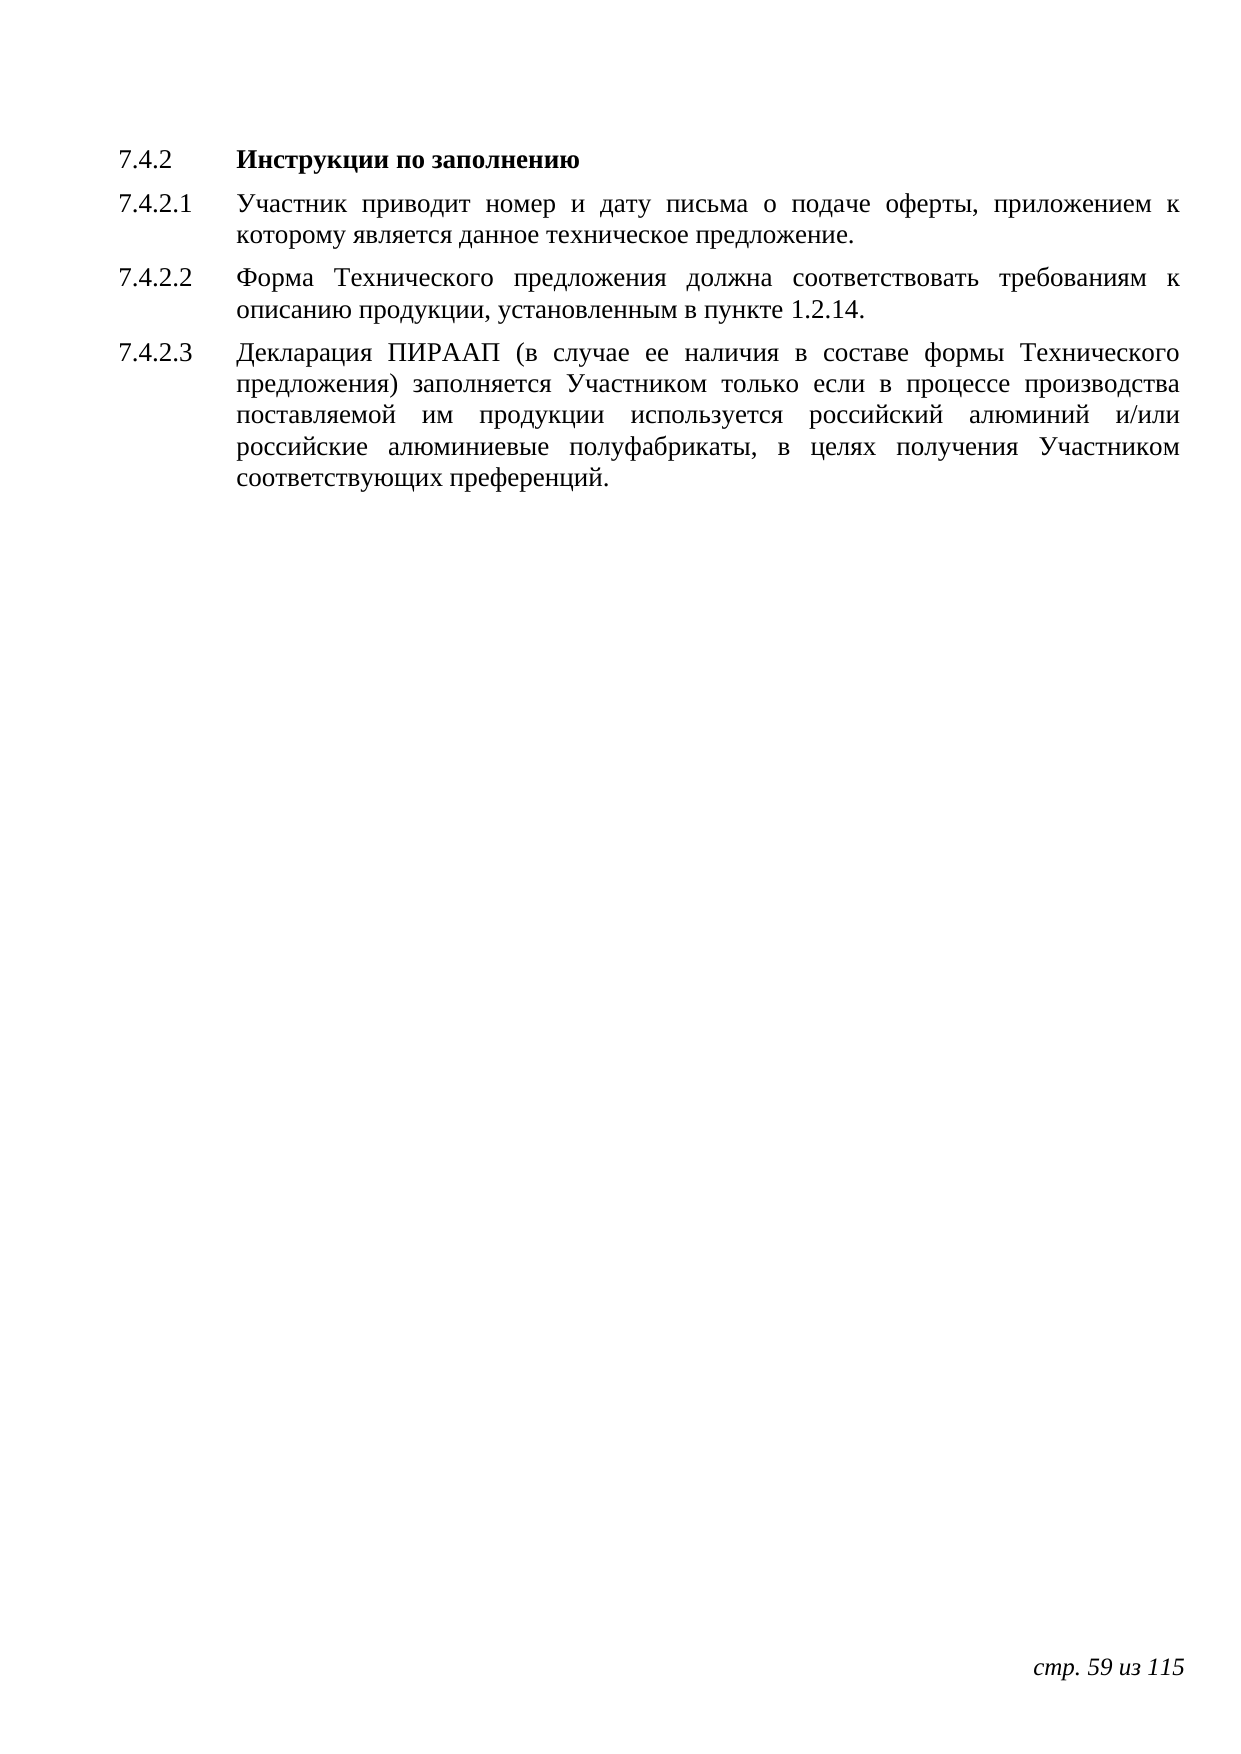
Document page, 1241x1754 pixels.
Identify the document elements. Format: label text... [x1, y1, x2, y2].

text Участник приводит номер и дату письма о подаче оферты, приложением к которому является данное техническое предложение. [118, 187, 1181, 249]
text Декларация ПИРААП (в случае ее наличия в составе формы Технического предложения) заполняется Участником только если в процессе производства поставляемой им продукции используется российский алюминий и/или российские алюминиевые полуфабрикаты, в целях получения Участником соответствующих преференций. [118, 336, 1181, 492]
text Инструкции по заполнению [118, 143, 1181, 174]
text Форма Технического предложения должна соответствовать требованиям к описанию продукции, установленным в пункте 1.2.14. [118, 262, 1181, 324]
